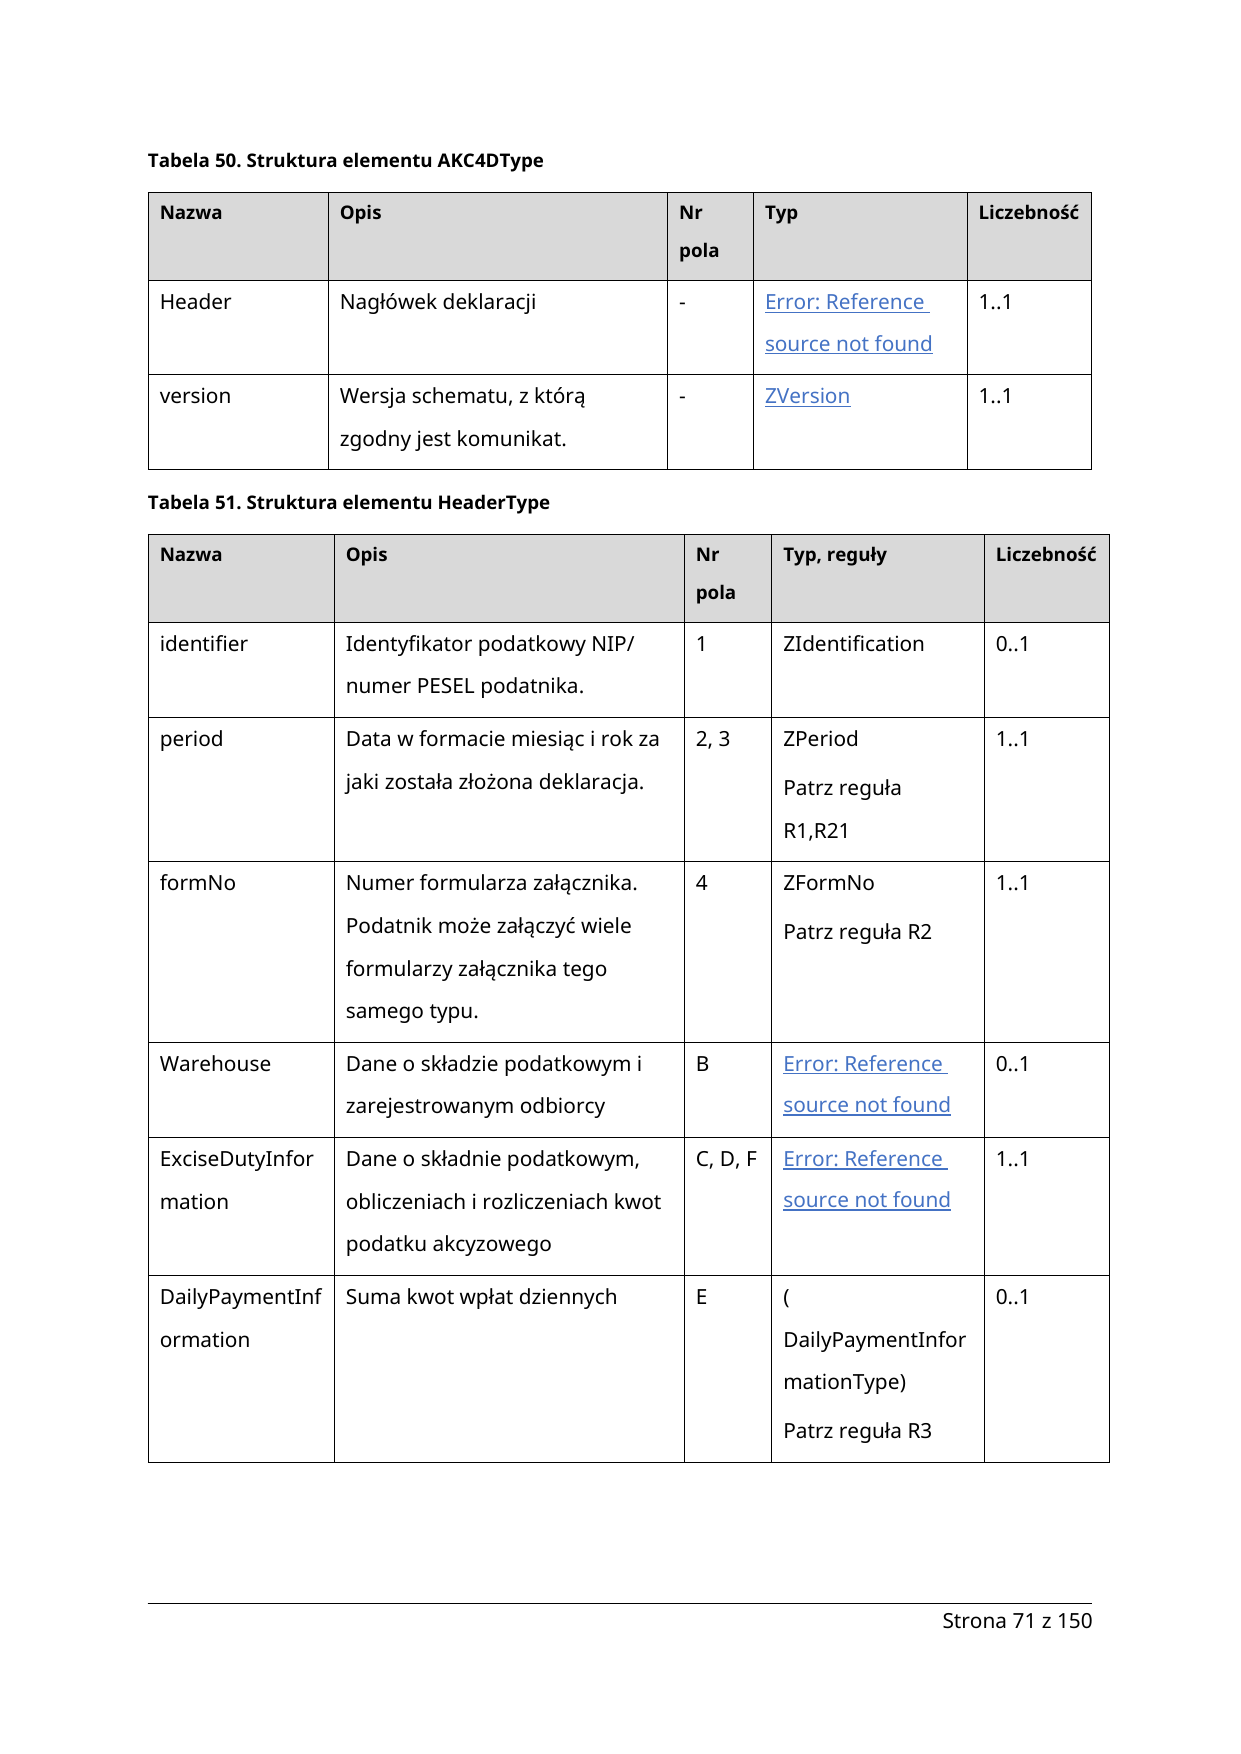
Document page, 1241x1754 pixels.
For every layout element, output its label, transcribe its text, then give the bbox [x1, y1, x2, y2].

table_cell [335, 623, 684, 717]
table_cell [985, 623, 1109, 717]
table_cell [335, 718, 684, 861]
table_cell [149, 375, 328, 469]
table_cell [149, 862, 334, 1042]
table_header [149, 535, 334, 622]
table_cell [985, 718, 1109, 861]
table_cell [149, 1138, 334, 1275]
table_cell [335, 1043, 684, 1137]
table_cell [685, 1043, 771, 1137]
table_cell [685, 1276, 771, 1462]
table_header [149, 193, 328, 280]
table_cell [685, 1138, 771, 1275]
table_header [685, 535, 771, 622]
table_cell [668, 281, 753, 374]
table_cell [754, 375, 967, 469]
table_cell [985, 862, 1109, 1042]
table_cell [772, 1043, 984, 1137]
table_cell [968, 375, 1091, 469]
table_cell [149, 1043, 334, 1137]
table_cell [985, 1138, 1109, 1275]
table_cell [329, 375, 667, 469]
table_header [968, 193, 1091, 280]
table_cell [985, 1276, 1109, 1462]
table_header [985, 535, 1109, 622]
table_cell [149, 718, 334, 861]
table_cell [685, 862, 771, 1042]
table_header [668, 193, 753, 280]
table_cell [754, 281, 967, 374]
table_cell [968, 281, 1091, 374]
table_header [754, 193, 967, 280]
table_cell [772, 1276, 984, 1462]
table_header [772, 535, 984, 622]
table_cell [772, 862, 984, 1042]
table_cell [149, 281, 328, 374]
text Tabela 50. Struktura elementu AKC4DType [148, 148, 1092, 173]
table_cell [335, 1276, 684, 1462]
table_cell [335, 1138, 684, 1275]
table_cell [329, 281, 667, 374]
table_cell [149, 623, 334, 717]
text Tabela 51. Struktura elementu HeaderType [148, 489, 1092, 515]
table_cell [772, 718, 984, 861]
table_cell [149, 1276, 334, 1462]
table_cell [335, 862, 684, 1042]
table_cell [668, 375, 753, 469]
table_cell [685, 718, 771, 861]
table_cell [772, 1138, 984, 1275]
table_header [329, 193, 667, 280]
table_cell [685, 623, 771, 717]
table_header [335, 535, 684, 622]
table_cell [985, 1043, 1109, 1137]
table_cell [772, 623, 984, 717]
